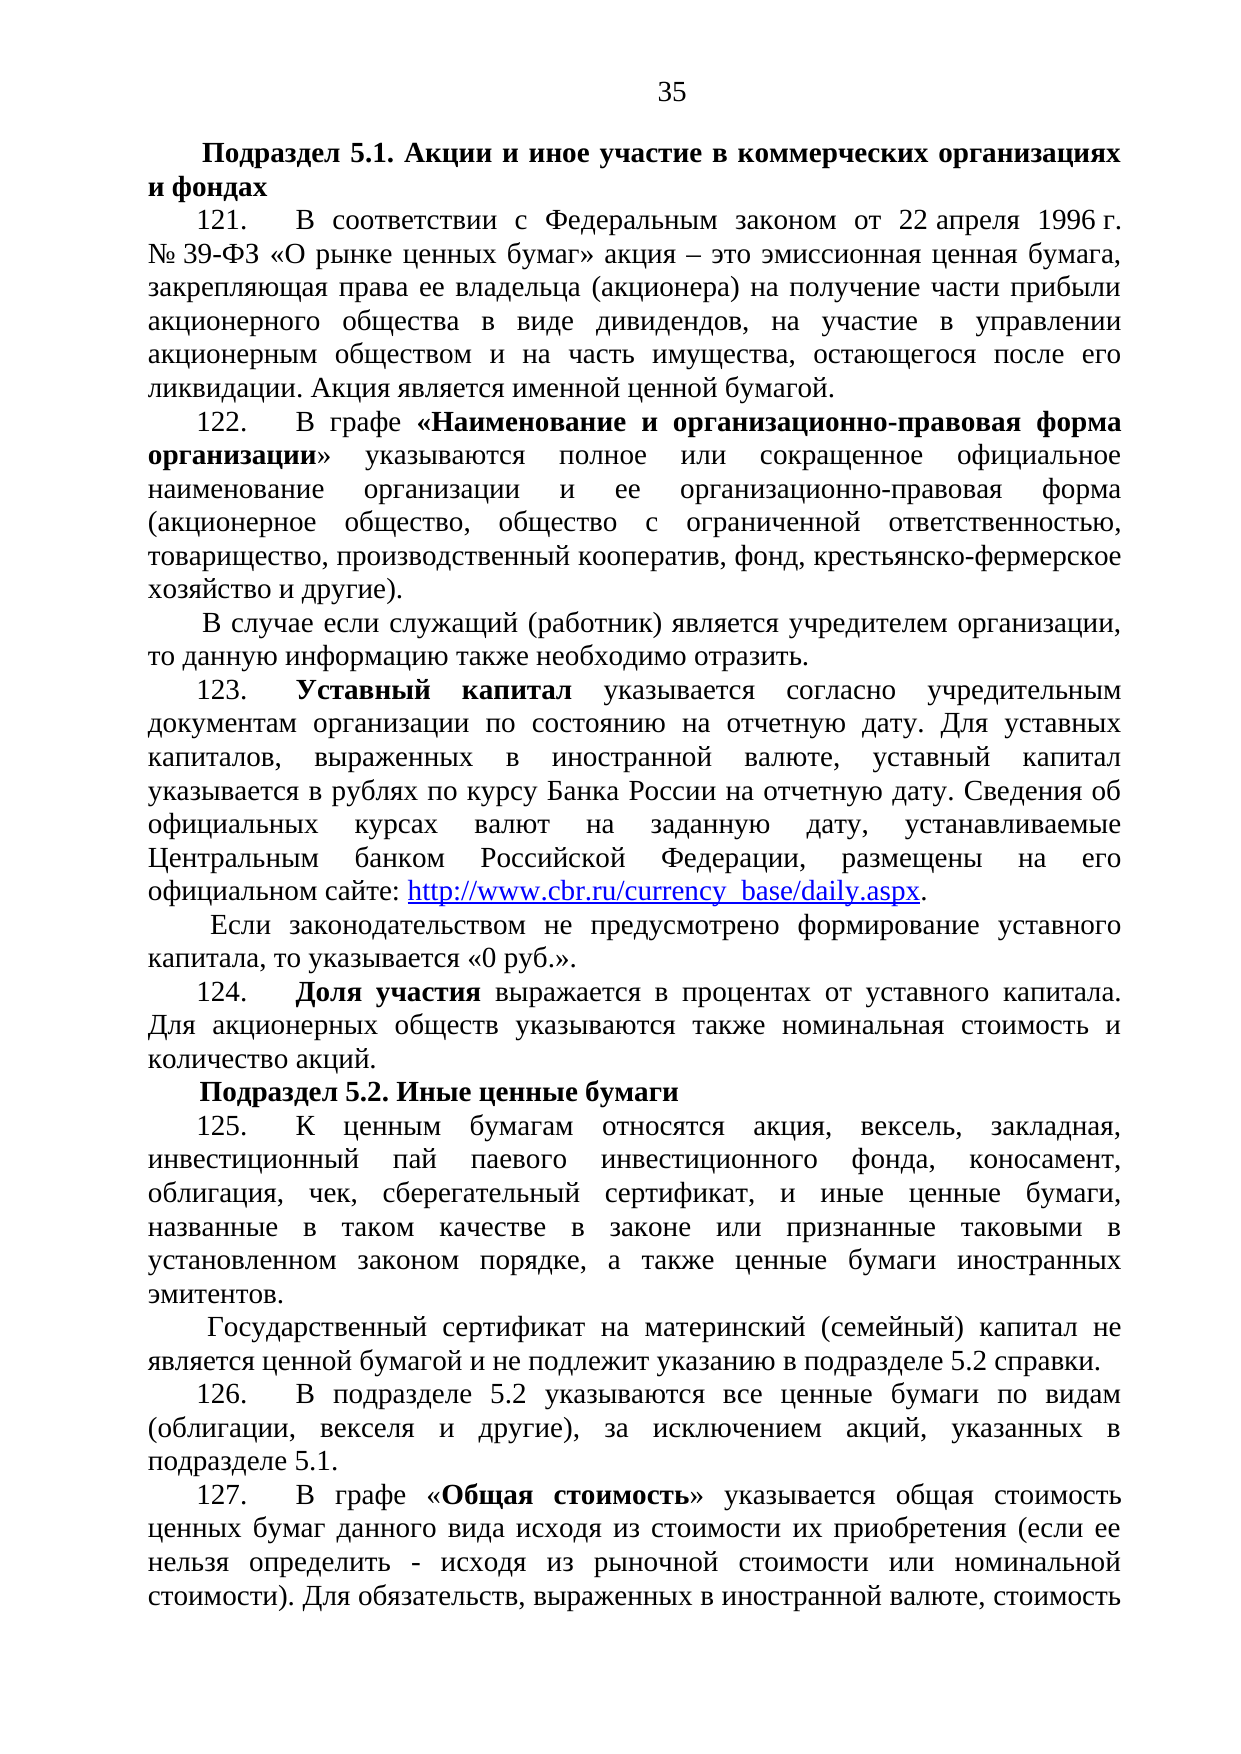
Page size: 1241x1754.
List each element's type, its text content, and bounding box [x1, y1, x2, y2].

list В соответствии с Федеральным законом от 22 апреля 1996 г. № 39-ФЗ «О рынке ценных бумаг» акция – это эмиссионная ценная бумага, закрепляющая права ее владельца (акционера) на получение части прибыли акционерного общества в виде дивидендов, на участие в управлении акционерным обществом и на часть имущества, остающегося после его ликвидации. Акция является именной ценной бумагой. [148, 202, 1122, 404]
text В случае если служащий (работник) является учредителем организации, то данную информацию также необходимо отразить. [148, 605, 1122, 672]
list Уставный капитал указывается согласно учредительным документам организации по состоянию на отчетную дату. Для уставных капиталов, выраженных в иностранной валюте, уставный капитал указывается в рублях по курсу Банка России на отчетную дату. Сведения об официальных курсах валют на заданную дату, устанавливаемые Центральным банком Российской Федерации, размещены на его официальном сайте: http://www.cbr.ru/currency_base/daily.aspx. [148, 672, 1122, 907]
list Если законодательством не предусмотрено формирование уставного капитала, то указывается «0 руб.». [148, 907, 1122, 974]
list Подраздел 5.2. Иные ценные бумаги [148, 1074, 1122, 1108]
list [148, 1477, 1122, 1611]
list В подразделе 5.2 указываются все ценные бумаги по видам (облигации, векселя и другие), за исключением акций, указанных в подразделе 5.1. [148, 1376, 1122, 1477]
text Подраздел 5.1. Акции и иное участие в коммерческих организациях и фондах [148, 135, 1122, 202]
list Доля участия выражается в процентах от уставного капитала. Для акционерных обществ указываются также номинальная стоимость и количество акций. [148, 974, 1122, 1074]
list Государственный сертификат на материнский (семейный) капитал не является ценной бумагой и не подлежит указанию в подразделе 5.2 справки. [148, 1309, 1122, 1376]
list В графе «Наименование и организационно-правовая форма организации» указываются полное или сокращенное официальное наименование организации и ее организационно-правовая форма (акционерное общество, общество с ограниченной ответственностью, товарищество, производственный кооператив, фонд, крестьянско-фермерское хозяйство и другие). [148, 404, 1122, 605]
list К ценным бумагам относятся акция, вексель, закладная, инвестиционный пай паевого инвестиционного фонда, коносамент, облигация, чек, сберегательный сертификат, и иные ценные бумаги, названные в таком качестве в законе или признанные таковыми в установленном законом порядке, а также ценные бумаги иностранных эмитентов. [148, 1108, 1122, 1309]
